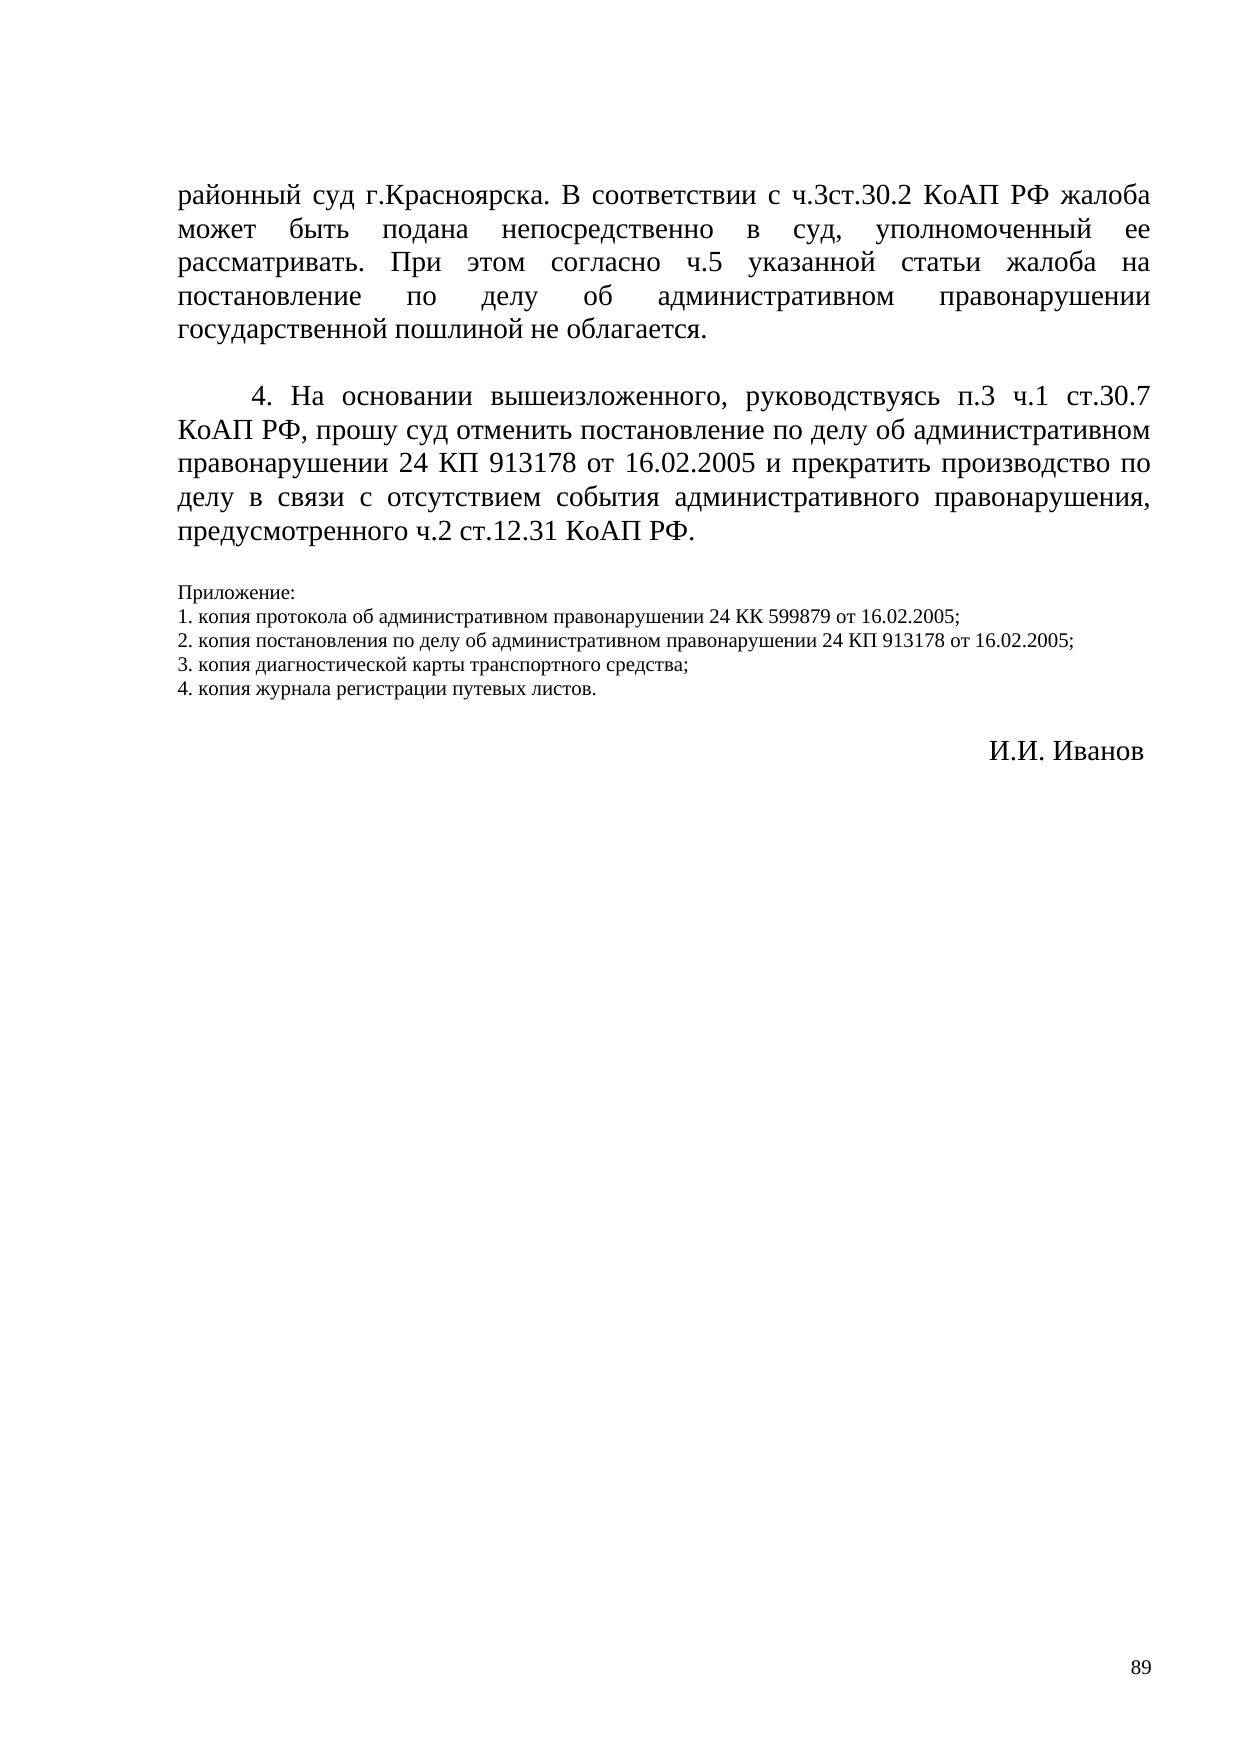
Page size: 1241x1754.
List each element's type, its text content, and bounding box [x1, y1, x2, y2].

text 4. На основании вышеизложенного, руководствуясь п.3 ч.1 ст.30.7 КоАП РФ, прошу суд отменить постановление по делу об административном правонарушении 24 КП 913178 от 16.02.2005 и прекратить производство по делу в связи с отсутствием события административного правонарушения, предусмотренного ч.2 ст.12.31 КоАП РФ. [177, 378, 1152, 546]
text 2. копия постановления по делу об административном правонарушении 24 КП 913178 от 16.02.2005; [177, 628, 1152, 652]
text И.И. Иванов [915, 733, 1152, 767]
text 1. копия протокола об административном правонарушении 24 КК 599879 от 16.02.2005; [177, 604, 1152, 628]
text Приложение: [177, 580, 1152, 604]
text 4. копия журнала регистрации путевых листов. [177, 676, 1152, 700]
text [177, 177, 1152, 345]
text 3. копия диагностической карты транспортного средства; [177, 652, 1152, 676]
